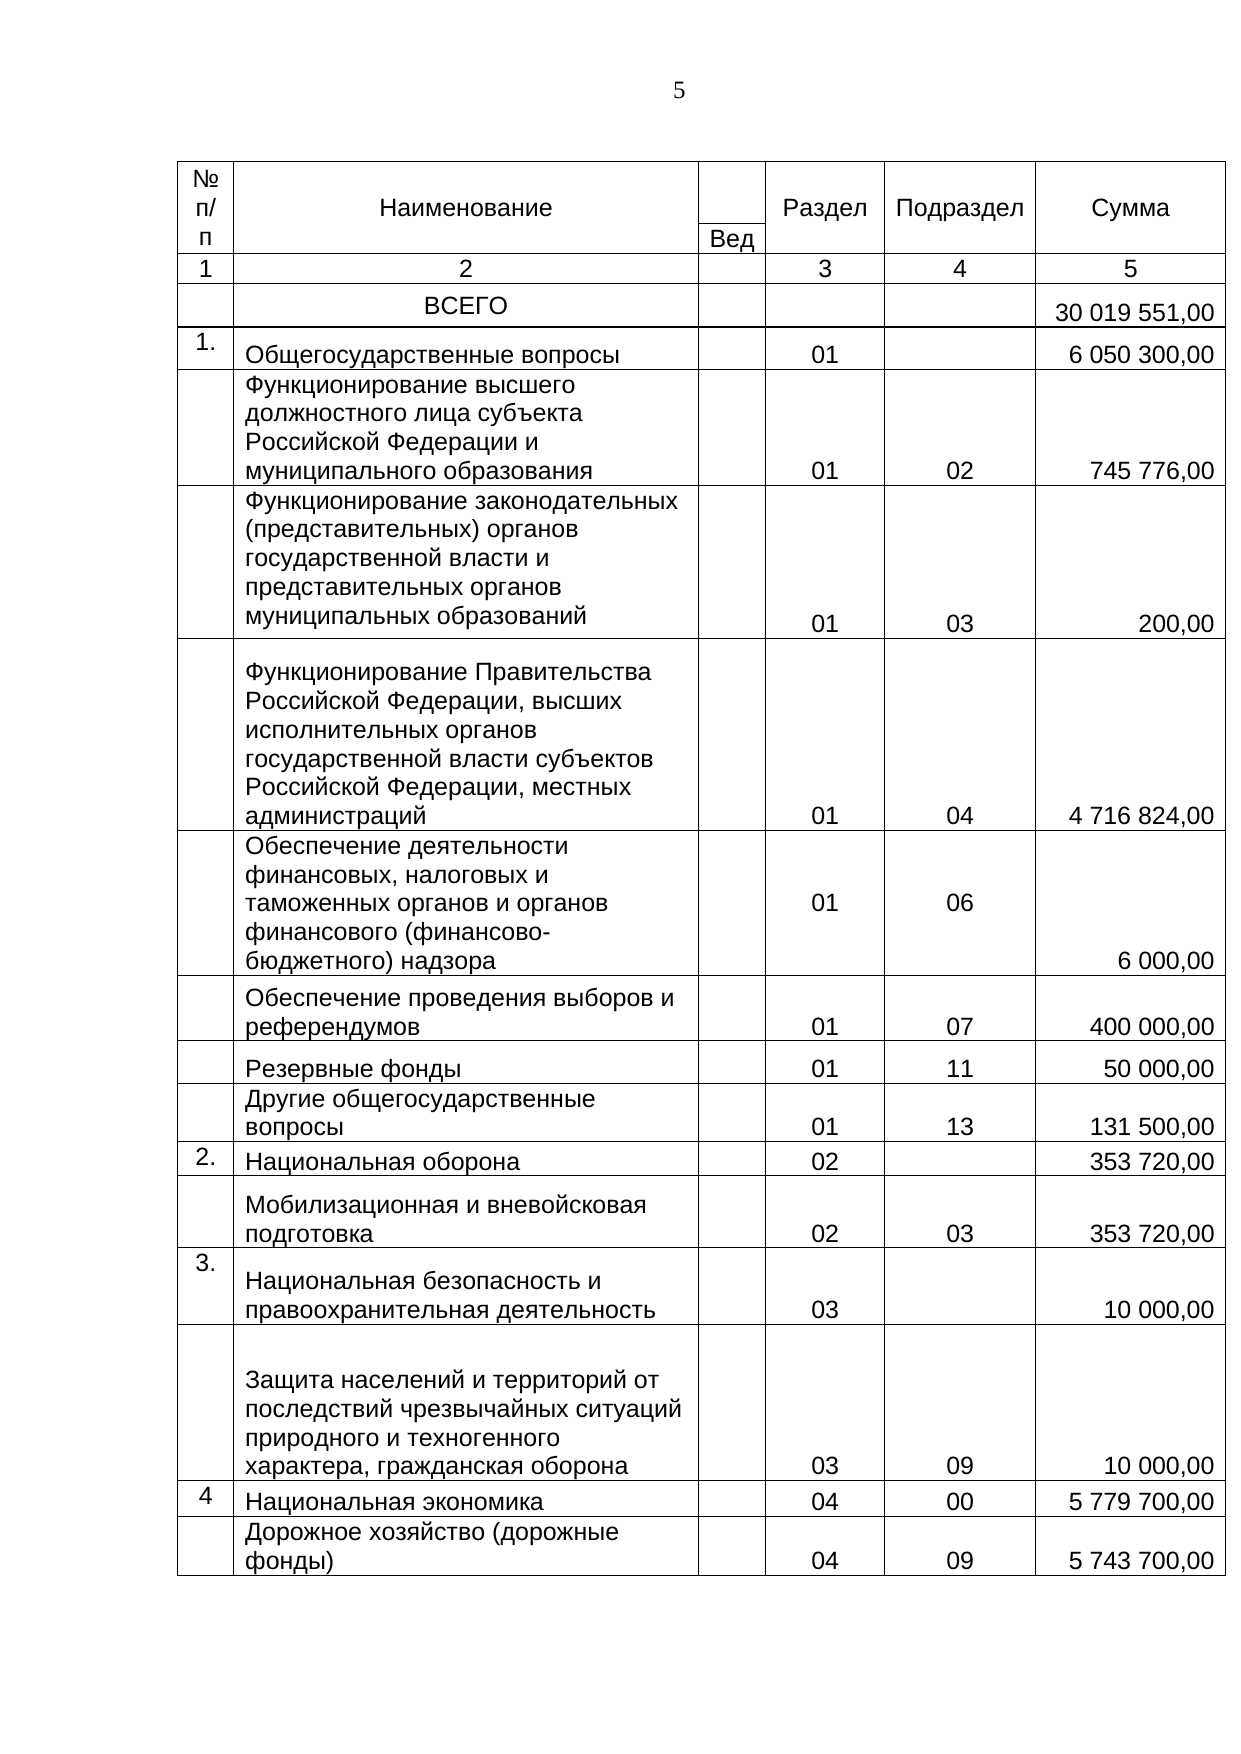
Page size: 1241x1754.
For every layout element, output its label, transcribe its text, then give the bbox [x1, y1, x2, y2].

table_cell 1 [178, 254, 233, 283]
table_cell [178, 284, 233, 326]
table_cell 400 000,00 [1036, 976, 1225, 1040]
table_cell Вед [699, 224, 765, 253]
table_cell 1. [178, 328, 233, 368]
table_header Подраздел [885, 162, 1035, 253]
table_cell [178, 370, 233, 484]
table_cell Другие общегосударственные вопросы [234, 1084, 698, 1141]
table_cell Национальная оборона [234, 1142, 698, 1175]
table_cell 3 [766, 254, 884, 283]
table_cell ВСЕГО [234, 284, 698, 326]
table_cell 353 720,00 [1036, 1176, 1225, 1247]
table_cell 01 [766, 976, 884, 1040]
table_cell 13 [885, 1084, 1035, 1141]
table_cell Защита населений и территорий от последствий чрезвычайных ситуаций природного и техногенного характера, гражданская оборона [234, 1325, 698, 1480]
table_cell 3. [178, 1248, 233, 1324]
table_cell 353 720,00 [1036, 1142, 1225, 1175]
table_header Наименование [234, 162, 698, 253]
table_cell Обеспечение проведения выборов и референдумов [234, 976, 698, 1040]
table_cell [885, 284, 1035, 326]
table_cell [178, 1325, 233, 1480]
table_cell 01 [766, 1041, 884, 1082]
table_cell 200,00 [1036, 486, 1225, 638]
table_cell [885, 328, 1035, 368]
table_cell [699, 831, 765, 975]
table_cell [699, 254, 765, 283]
table_cell 04 [766, 1481, 884, 1516]
table_cell [699, 370, 765, 484]
table_cell 09 [885, 1517, 1035, 1574]
table_cell [178, 831, 233, 975]
table_cell [885, 1248, 1035, 1324]
table_cell [178, 976, 233, 1040]
table_cell 09 [885, 1325, 1035, 1480]
table_cell 01 [766, 831, 884, 975]
table_header Раздел [766, 162, 884, 253]
table_cell Функционирование законодательных (представительных) органов государственной власти и представительных органов муниципальных образований [234, 486, 698, 638]
table_cell 06 [885, 831, 1035, 975]
table_cell [178, 486, 233, 638]
table_cell [178, 1041, 233, 1082]
table_cell 6 000,00 [1036, 831, 1225, 975]
table_cell [699, 1041, 765, 1082]
table_cell [766, 284, 884, 326]
table_cell [699, 486, 765, 638]
table_cell Общегосударственные вопросы [234, 328, 698, 368]
table_cell 01 [766, 639, 884, 830]
table_cell Функционирование Правительства Российской Федерации, высших исполнительных органов государственной власти субъектов Российской Федерации, местных администраций [234, 639, 698, 830]
table_cell [178, 1176, 233, 1247]
table_cell 5 743 700,00 [1036, 1517, 1225, 1574]
table_cell 03 [885, 1176, 1035, 1247]
table_cell [178, 639, 233, 830]
table_cell 01 [766, 328, 884, 368]
table_cell 03 [766, 1248, 884, 1324]
table_header № п/п [178, 162, 233, 253]
table_cell 07 [885, 976, 1035, 1040]
table_cell [885, 1142, 1035, 1175]
table_cell [699, 1517, 765, 1574]
table_cell 03 [885, 486, 1035, 638]
table_cell 4 [178, 1481, 233, 1516]
table_cell [699, 1142, 765, 1175]
table_cell 5 [1036, 254, 1225, 283]
table_cell Резервные фонды [234, 1041, 698, 1082]
table_cell 2. [178, 1142, 233, 1175]
table_cell 02 [885, 370, 1035, 484]
table_cell [699, 1325, 765, 1480]
table_cell 745 776,00 [1036, 370, 1225, 484]
table_cell 02 [766, 1142, 884, 1175]
table_cell 30 019 551,00 [1036, 284, 1225, 326]
table_cell 2 [234, 254, 698, 283]
table_cell 5 779 700,00 [1036, 1481, 1225, 1516]
table_cell Национальная безопасность и правоохранительная деятельность [234, 1248, 698, 1324]
table_cell 01 [766, 486, 884, 638]
table_cell Дорожное хозяйство (дорожные фонды) [234, 1517, 698, 1574]
table_cell [699, 1084, 765, 1141]
table_cell 04 [766, 1517, 884, 1574]
table_cell Национальная экономика [234, 1481, 698, 1516]
table_cell [699, 1248, 765, 1324]
table_cell 00 [885, 1481, 1035, 1516]
table_header Сумма [1036, 162, 1225, 253]
table_cell 10 000,00 [1036, 1325, 1225, 1480]
table_cell 01 [766, 1084, 884, 1141]
table_cell [178, 1084, 233, 1141]
table_cell [699, 284, 765, 326]
table_cell 4 716 824,00 [1036, 639, 1225, 830]
table_cell 11 [885, 1041, 1035, 1082]
table_cell 03 [766, 1325, 884, 1480]
table_cell Функционирование высшего должностного лица субъекта Российской Федерации и муниципального образования [234, 370, 698, 484]
table_cell Мобилизационная и вневойсковая подготовка [234, 1176, 698, 1247]
table_cell [699, 328, 765, 368]
table_cell 01 [766, 370, 884, 484]
table_cell 131 500,00 [1036, 1084, 1225, 1141]
table_cell [178, 1517, 233, 1574]
table_cell 10 000,00 [1036, 1248, 1225, 1324]
table_cell 6 050 300,00 [1036, 328, 1225, 368]
table_cell Обеспечение деятельности финансовых, налоговых и таможенных органов и органов финансового (финансово-бюджетного) надзора [234, 831, 698, 975]
table_cell [699, 1176, 765, 1247]
table_cell [699, 976, 765, 1040]
table_cell [699, 1481, 765, 1516]
table_cell 4 [885, 254, 1035, 283]
table_header [699, 162, 765, 223]
table_cell 50 000,00 [1036, 1041, 1225, 1082]
table_cell [699, 639, 765, 830]
table_cell 02 [766, 1176, 884, 1247]
table_cell 04 [885, 639, 1035, 830]
